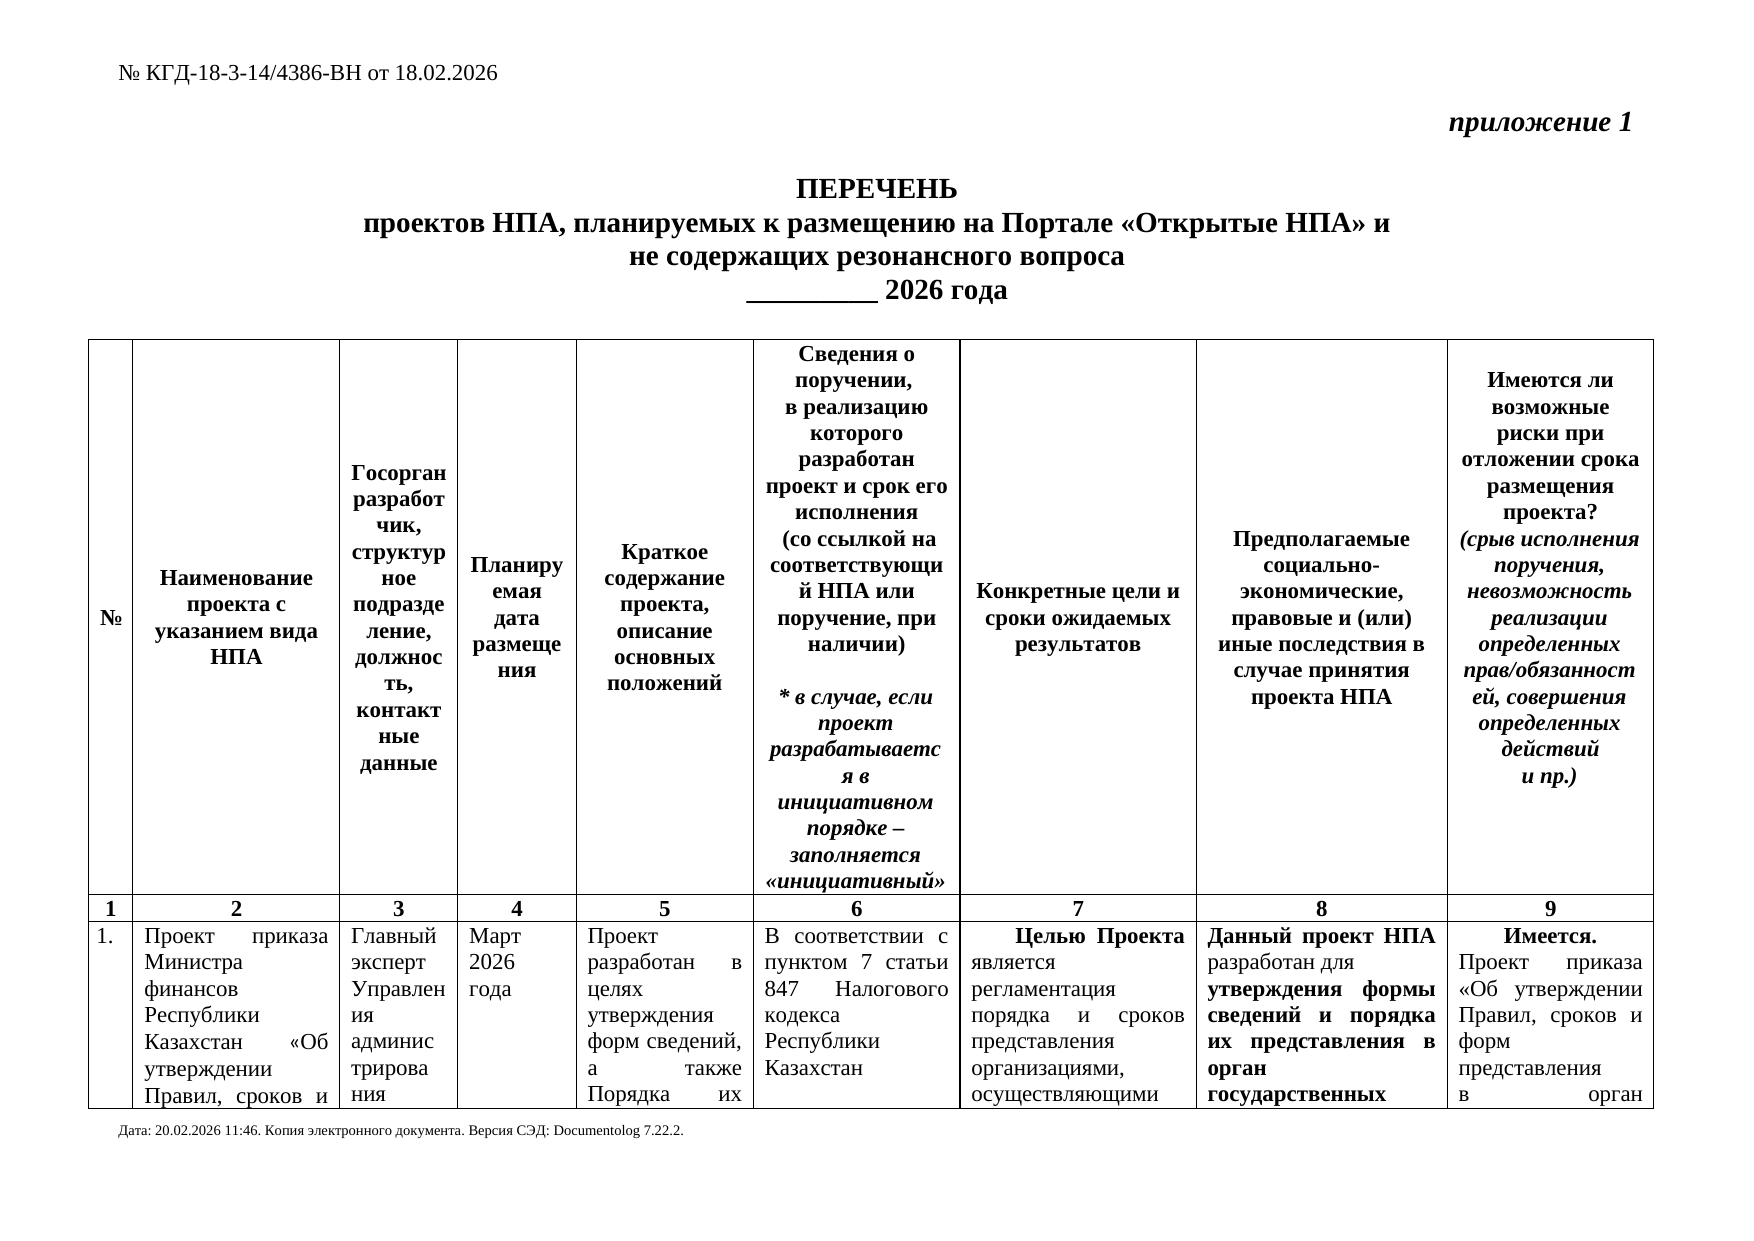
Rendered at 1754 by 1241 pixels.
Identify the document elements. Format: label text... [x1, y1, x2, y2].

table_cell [1448, 922, 1653, 1108]
text не содержащих резонансного вопроса [118, 238, 1636, 272]
table_header Госорган разработчик, структурное подразделение, должность, контактные данные [340, 340, 457, 893]
table_cell 3 [340, 895, 457, 921]
table_header Конкретные цели и сроки ожидаемых результатов [961, 340, 1196, 893]
text приложение 1 [118, 104, 1636, 138]
table_header Имеются ли возможные риски при отложении срока размещения проекта? (срыв исполнения поручения, невозможность реализации определенных прав/обязанностей, совершения определенных действий и пр.) [1448, 340, 1653, 893]
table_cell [1197, 922, 1447, 1108]
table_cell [340, 922, 457, 1108]
table_cell 2 [133, 895, 339, 921]
table_cell 5 [577, 895, 753, 921]
table_cell Март 2026 года [458, 922, 576, 1108]
text ПЕРЕЧЕНЬ [118, 171, 1636, 205]
table_header Краткое содержание проекта, описание основных положений [577, 340, 753, 893]
table_header Наименование проекта с указанием вида НПА [133, 340, 339, 893]
table_cell 1 [89, 895, 132, 921]
table_header Планируемая дата размещения [458, 340, 576, 893]
table_cell 8 [1197, 895, 1447, 921]
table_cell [754, 922, 959, 1108]
text _________ 2026 года [118, 272, 1636, 306]
table_cell 9 [1448, 895, 1653, 921]
table_cell 4 [458, 895, 576, 921]
text проектов НПА, планируемых к размещению на Портале «Открытые НПА» и [118, 205, 1636, 238]
table_cell 6 [754, 895, 959, 921]
table_header Сведения о поручении, в реализацию которого разработан проект и срок его исполнения (со ссылкой на соответствующий НПА или поручение, при наличии) * в случае, если проект разрабатывается в инициативном порядке – заполняется «инициативный» [754, 340, 959, 893]
table_cell [89, 922, 132, 1108]
table_header Предполагаемые социально-экономические, правовые и (или) иные последствия в случае принятия проекта НПА [1197, 340, 1447, 893]
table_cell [133, 922, 339, 1108]
text № КГД-18-3-14/4386-ВН от 18.02.2026 [118, 59, 1636, 86]
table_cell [961, 922, 1196, 1108]
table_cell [577, 922, 753, 1108]
table_cell 7 [961, 895, 1196, 921]
table_header № [89, 340, 132, 893]
